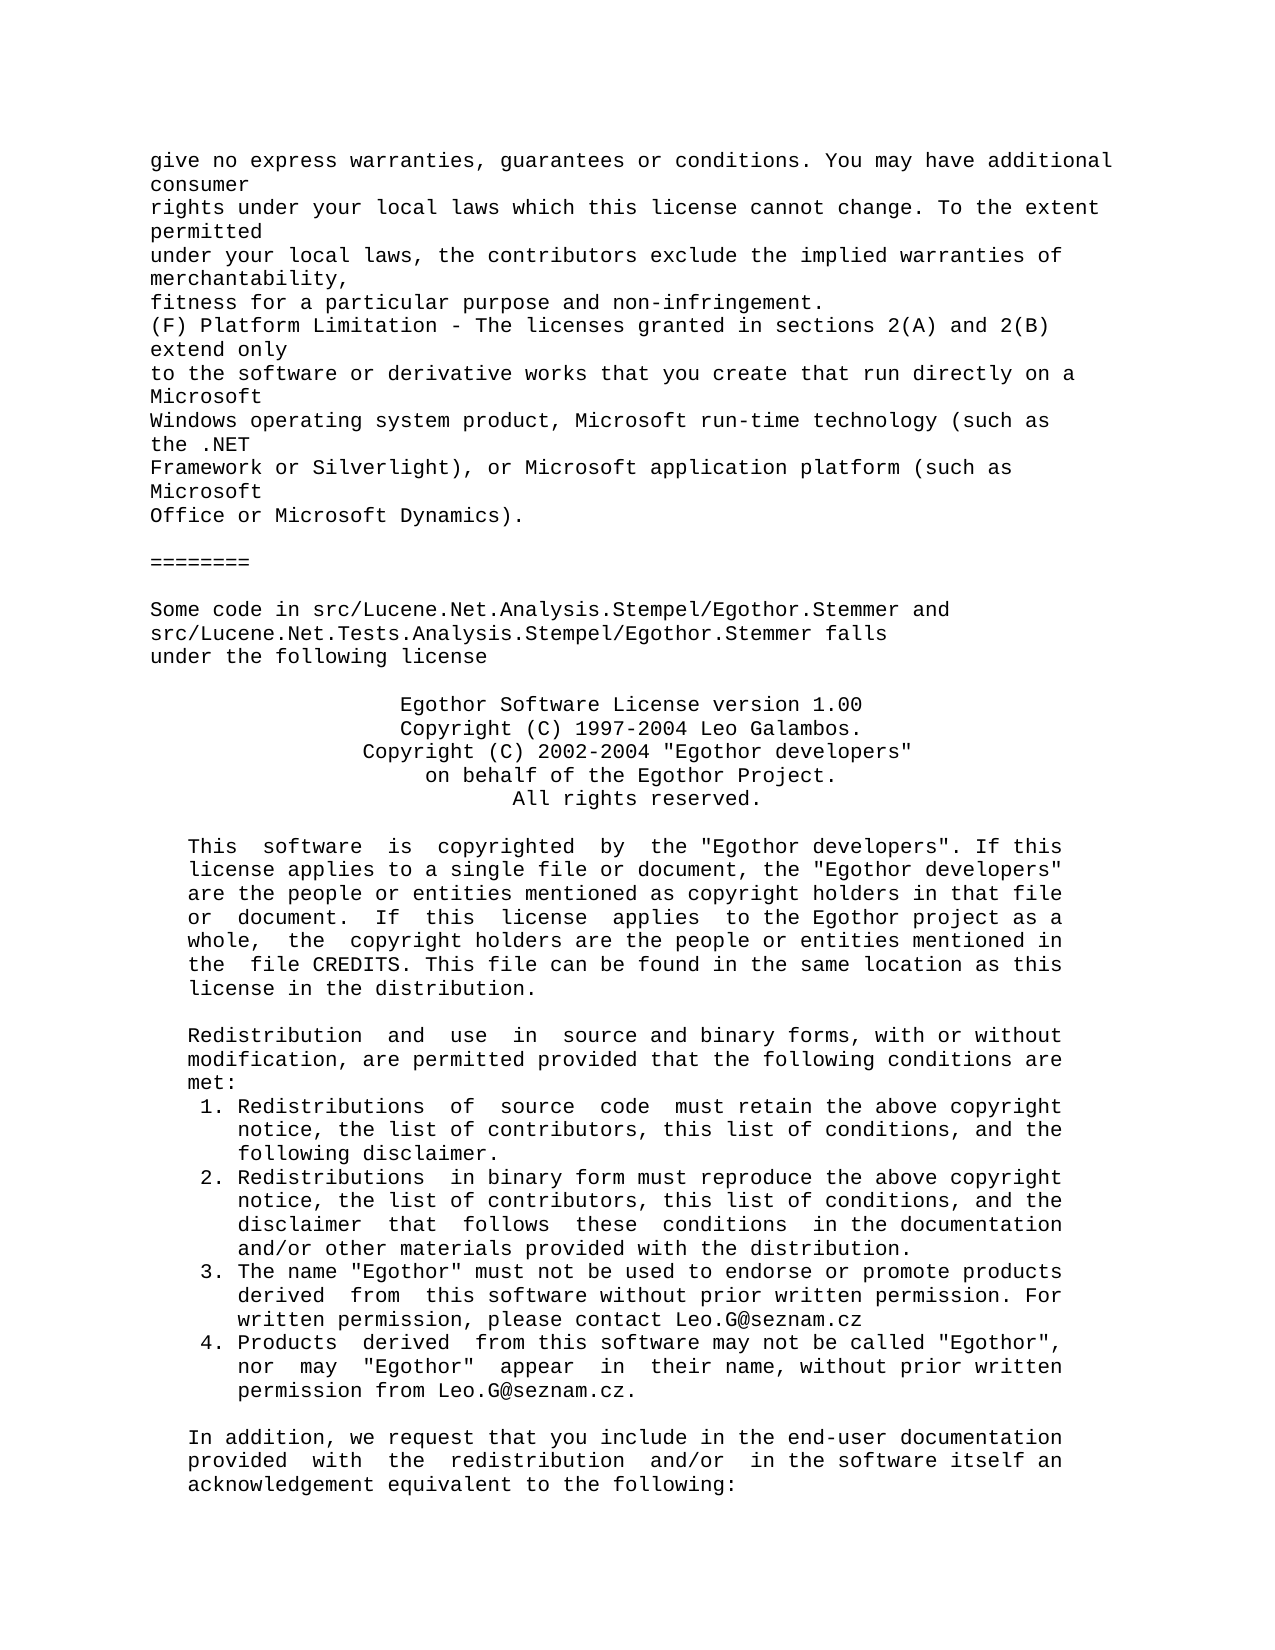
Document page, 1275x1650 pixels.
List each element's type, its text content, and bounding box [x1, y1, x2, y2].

text acknowledgement equivalent to the following: [150, 1474, 1125, 1498]
text modification, are permitted provided that the following conditions are [150, 1048, 1125, 1072]
text disclaimer that follows these conditions in the documentation [150, 1214, 1125, 1238]
text license in the distribution. [150, 978, 1125, 1001]
text Egothor Software License version 1.00 [150, 694, 1125, 717]
text and/or other materials provided with the distribution. [150, 1238, 1125, 1261]
text 1. Redistributions of source code must retain the above copyright [150, 1096, 1125, 1119]
text give no express warranties, guarantees or conditions. You may have additional consumer [150, 150, 1125, 197]
text whole, the copyright holders are the people or entities mentioned in [150, 930, 1125, 954]
text Redistribution and use in source and binary forms, with or without [150, 1025, 1125, 1048]
text the file CREDITS. This file can be found in the same location as this [150, 954, 1125, 978]
text This software is copyrighted by the "Egothor developers". If this [150, 836, 1125, 859]
text on behalf of the Egothor Project. [150, 765, 1125, 788]
text under your local laws, the contributors exclude the implied warranties of merchantability, [150, 244, 1125, 292]
text provided with the redistribution and/or in the software itself an [150, 1451, 1125, 1474]
text Office or Microsoft Dynamics). [150, 505, 1125, 528]
text to the software or derivative works that you create that run directly on a Microsoft [150, 363, 1125, 410]
text license applies to a single file or document, the "Egothor developers" [150, 859, 1125, 883]
text Windows operating system product, Microsoft run-time technology (such as the .NET [150, 410, 1125, 457]
text Copyright (C) 2002-2004 "Egothor developers" [150, 741, 1125, 765]
text Copyright (C) 1997-2004 Leo Galambos. [150, 717, 1125, 741]
text fitness for a particular purpose and non-infringement. [150, 292, 1125, 316]
text Some code in src/Lucene.Net.Analysis.Stempel/Egothor.Stemmer and [150, 599, 1125, 623]
text permission from Leo.G@seznam.cz. [150, 1379, 1125, 1403]
text src/Lucene.Net.Tests.Analysis.Stempel/Egothor.Stemmer falls [150, 623, 1125, 647]
text met: [150, 1072, 1125, 1096]
text following disclaimer. [150, 1143, 1125, 1167]
text derived from this software without prior written permission. For [150, 1285, 1125, 1309]
text or document. If this license applies to the Egothor project as a [150, 907, 1125, 930]
text are the people or entities mentioned as copyright holders in that file [150, 883, 1125, 907]
text ======== [150, 552, 1125, 576]
text 2. Redistributions in binary form must reproduce the above copyright [150, 1167, 1125, 1190]
text written permission, please contact Leo.G@seznam.cz [150, 1309, 1125, 1332]
text notice, the list of contributors, this list of conditions, and the [150, 1119, 1125, 1143]
text 3. The name "Egothor" must not be used to endorse or promote products [150, 1261, 1125, 1285]
text 4. Products derived from this software may not be called "Egothor", [150, 1332, 1125, 1356]
text notice, the list of contributors, this list of conditions, and the [150, 1190, 1125, 1214]
text All rights reserved. [150, 788, 1125, 812]
text nor may "Egothor" appear in their name, without prior written [150, 1356, 1125, 1379]
text rights under your local laws which this license cannot change. To the extent permitted [150, 197, 1125, 244]
text (F) Platform Limitation - The licenses granted in sections 2(A) and 2(B) extend only [150, 316, 1125, 363]
text under the following license [150, 647, 1125, 670]
text Framework or Silverlight), or Microsoft application platform (such as Microsoft [150, 457, 1125, 505]
text In addition, we request that you include in the end-user documentation [150, 1427, 1125, 1451]
